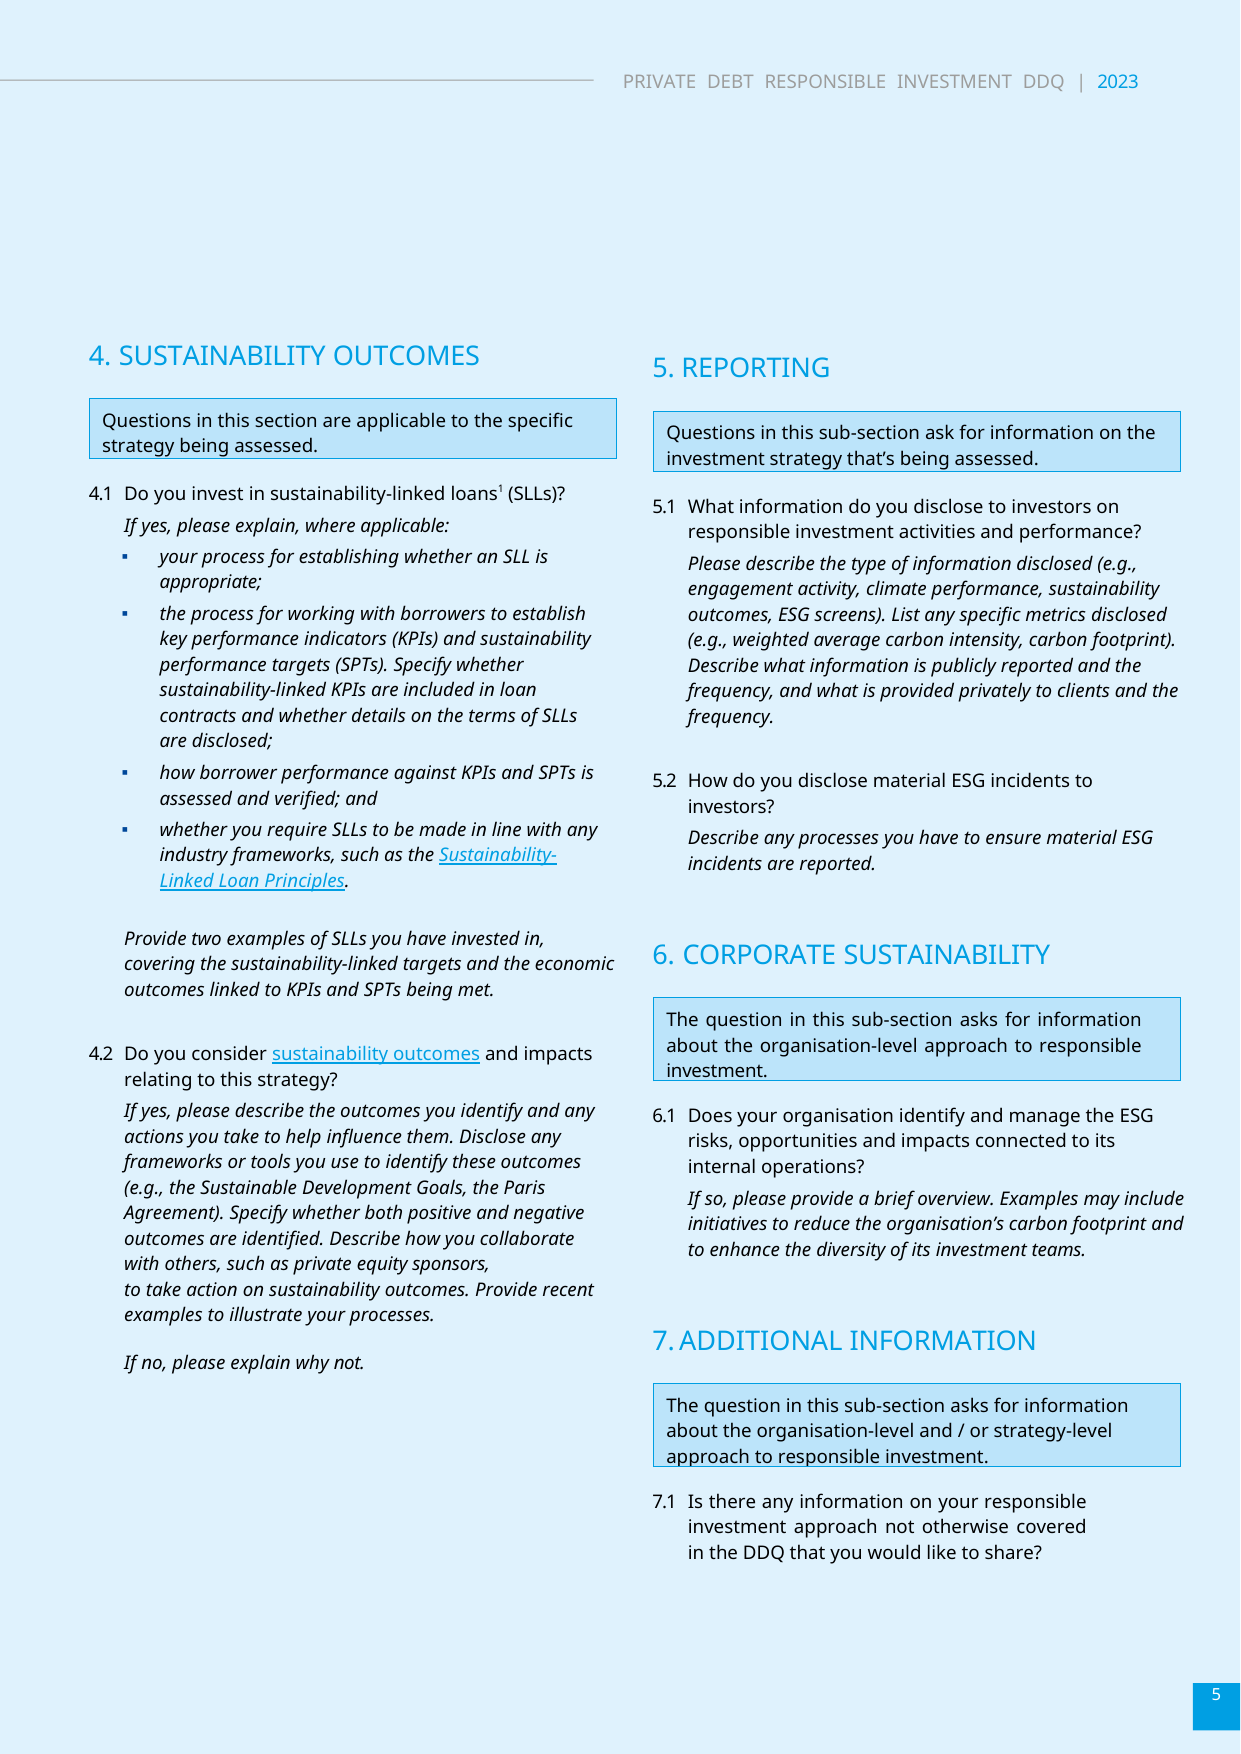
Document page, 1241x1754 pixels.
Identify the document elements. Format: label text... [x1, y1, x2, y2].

text PRIVATE DEBT RESPONSIBLE INVESTMENT DDQ | 2023 [623, 68, 1192, 94]
list whether you require SLLs to be made in line with any industry frameworks, such as the Sustainability- Linked Loan Principles. [122, 816, 608, 893]
subtitle REPORTING [652, 349, 1192, 386]
list How do you disclose material ESG incidents to investors? [652, 767, 1103, 818]
list the process for working with borrowers to establish key performance indicators (KPIs) and sustainability performance targets (SPTs). Specify whether sustainability-linked KPIs are included in loan contracts and whether details on the terms of SLLs are disclosed; [122, 600, 608, 753]
subtitle ADDITIONAL INFORMATION [652, 1321, 1192, 1358]
subtitle CORPORATE SUSTAINABILITY [652, 936, 1192, 972]
list how borrower performance against KPIs and SPTs is assessed and verified; and [122, 759, 613, 810]
text If so, please provide a brief overview. Examples may include initiatives to reduce the organisation’s carbon footprint and to enhance the diversity of its investment teams. [688, 1185, 1192, 1261]
text Please describe the type of information disclosed (e.g., engagement activity, climate performance, sustainability outcomes, ESG screens). List any specific metrics disclosed (e.g., weighted average carbon intensity, carbon footprint). Describe what information is publicly reported and the frequency, and what is provided privately to clients and the frequency. [688, 550, 1180, 729]
text If yes, please describe the outcomes you identify and any actions you take to help influence them. Disclose any frameworks or tools you use to identify these outcomes (e.g., the Sustainable Development Goals, the Paris Agreement). Specify whether both positive and negative outcomes are identified. Describe how you collaborate with others, such as private equity sponsors, [124, 1097, 608, 1276]
list Do you invest in sustainability-linked loans1 (SLLs)? [88, 419, 617, 506]
list What information do you disclose to investors on responsible investment activities and performance? [652, 431, 1156, 544]
text Describe any processes you have to ensure material ESG incidents are reported. [688, 824, 1192, 876]
list Is there any information on your responsible investment approach not otherwise covered in the DDQ that you would like to share? [652, 1404, 1087, 1564]
text If yes, please explain, where applicable: [124, 512, 617, 537]
list Does your organisation identify and manage the ESG risks, opportunities and impacts connected to its internal operations? [652, 1018, 1162, 1179]
subtitle SUSTAINABILITY OUTCOMES [88, 336, 617, 373]
text If no, please explain why not. [124, 1349, 617, 1375]
text to take action on sustainability outcomes. Provide recent examples to illustrate your processes. [124, 1276, 617, 1327]
list Do you consider sustainability outcomes and impacts relating to this strategy? [88, 1040, 602, 1091]
list your process for establishing whether an SLL is appropriate; [122, 543, 567, 594]
text Provide two examples of SLLs you have invested in, covering the sustainability-linked targets and the economic outcomes linked to KPIs and SPTs being met. [124, 925, 617, 1001]
